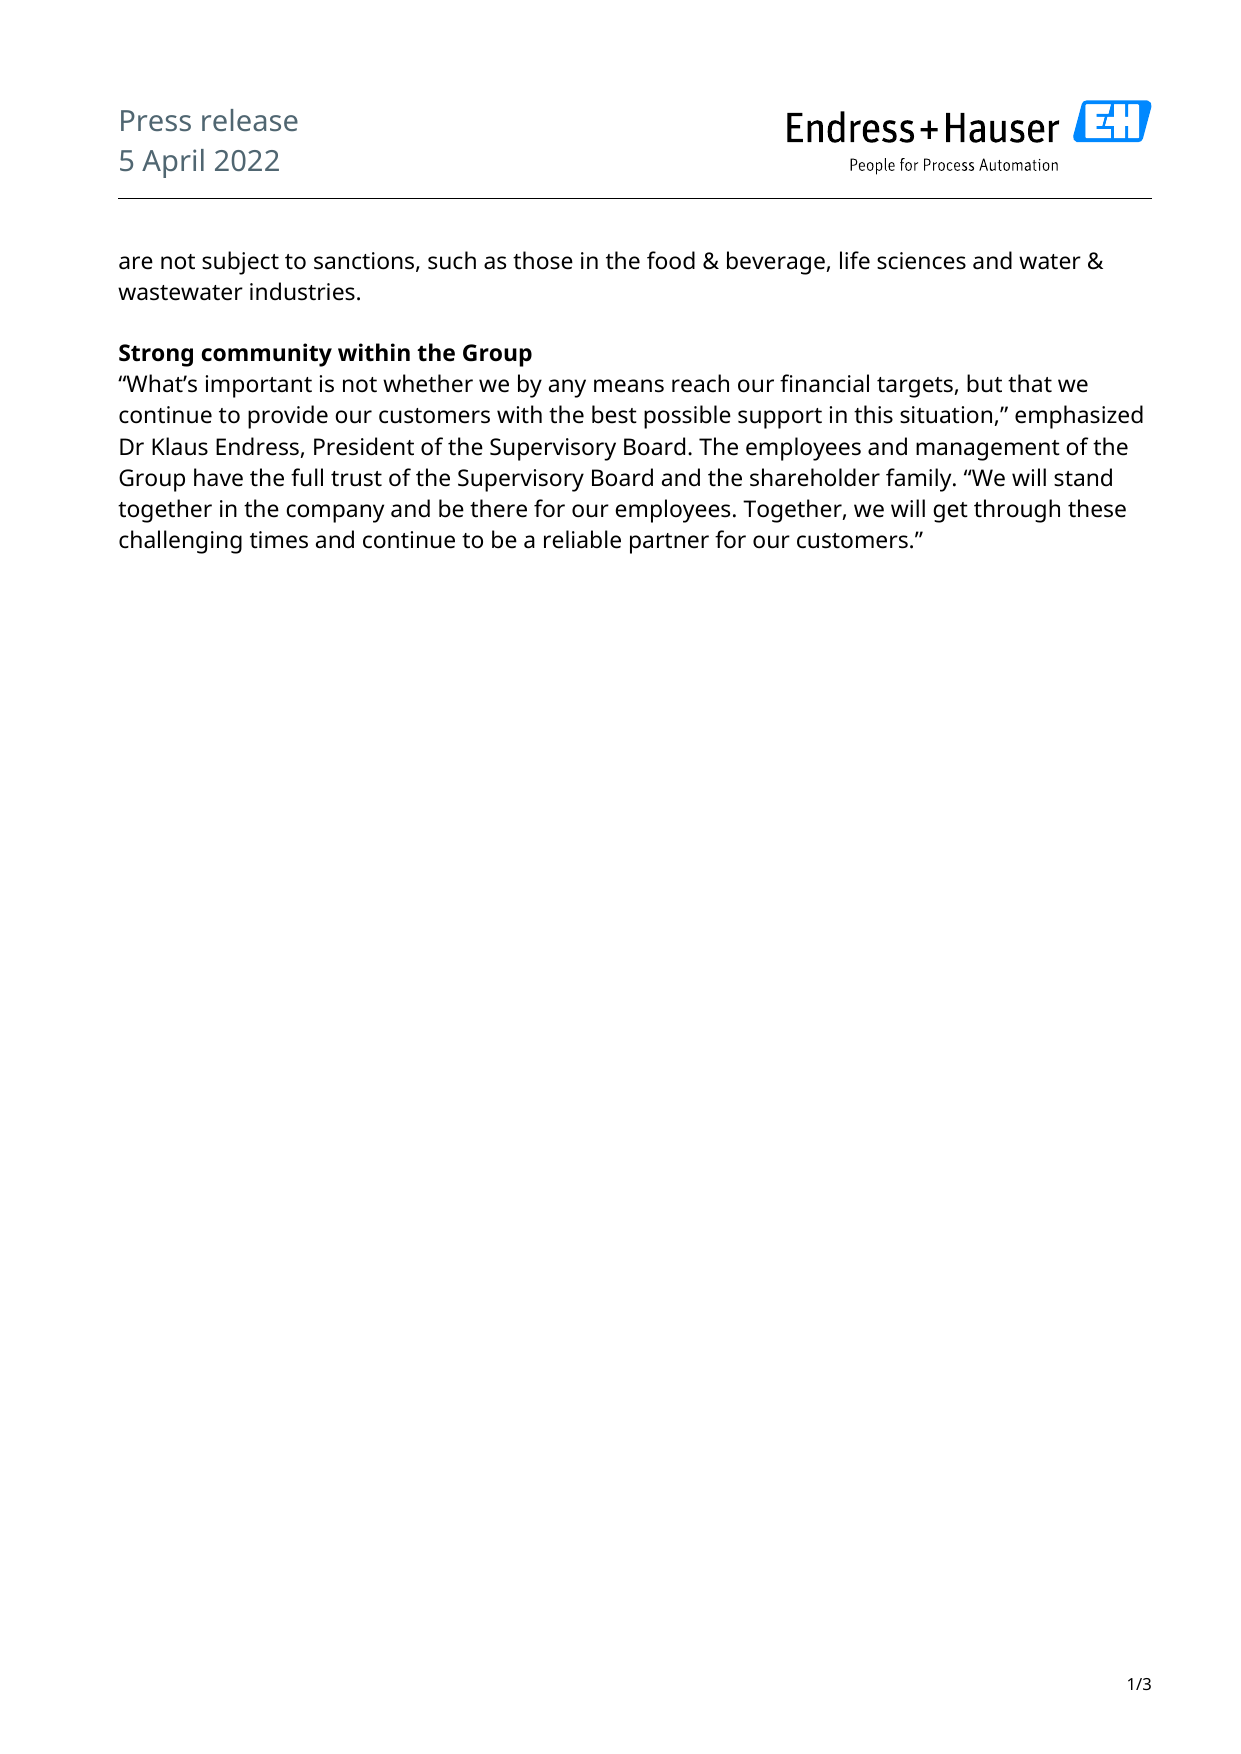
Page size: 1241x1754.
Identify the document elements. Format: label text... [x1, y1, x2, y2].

text Strong community within the Group [118, 337, 1152, 368]
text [118, 245, 1152, 308]
text “What’s important is not whether we by any means reach our financial targets, but that we continue to provide our customers with the best possible support in this situation,” emphasized Dr Klaus Endress, President of the Supervisory Board. The employees and management of the Group have the full trust of the Supervisory Board and the shareholder family. “We will stand together in the company and be there for our employees. Together, we will get through these challenging times and continue to be a reliable partner for our customers.” [118, 368, 1152, 556]
